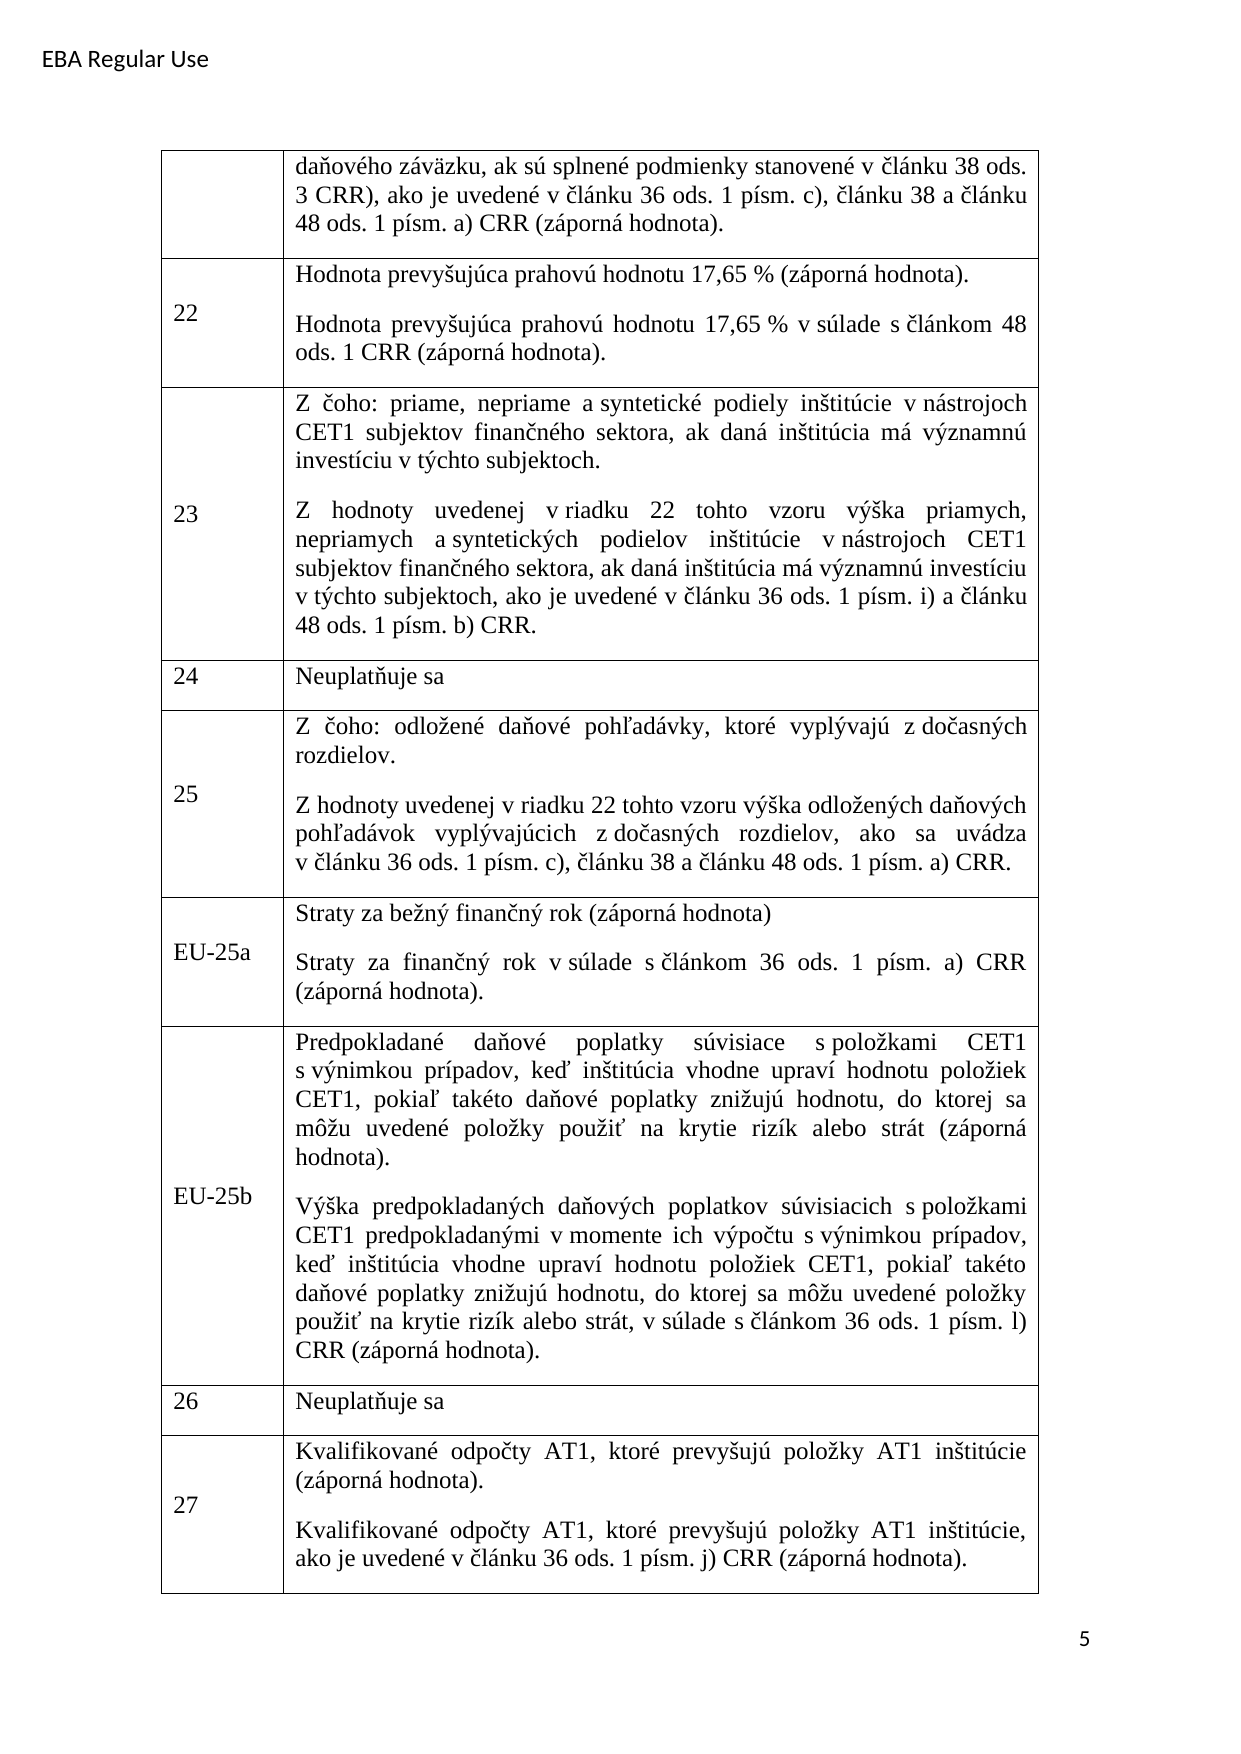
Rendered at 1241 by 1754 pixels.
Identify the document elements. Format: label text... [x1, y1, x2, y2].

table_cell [284, 151, 1038, 258]
table_cell 23 [162, 388, 283, 660]
table_cell Hodnota prevyšujúca prahovú hodnotu 17,65 % (záporná hodnota). Hodnota prevyšujúca prahovú hodnotu 17,65 % v súlade s článkom 48 ods. 1 CRR (záporná hodnota). [284, 259, 1038, 387]
table_cell 22 [162, 259, 283, 387]
table_cell EU-25b [162, 1027, 283, 1385]
table_cell Neuplatňuje sa [284, 661, 1038, 710]
table_cell Z čoho: odložené daňové pohľadávky, ktoré vyplývajú z dočasných rozdielov. Z hodnoty uvedenej v riadku 22 tohto vzoru výška odložených daňových pohľadávok vyplývajúcich z dočasných rozdielov, ako sa uvádza v článku 36 ods. 1 písm. c), článku 38 a článku 48 ods. 1 písm. a) CRR. [284, 711, 1038, 897]
table_cell Z čoho: priame, nepriame a syntetické podiely inštitúcie v nástrojoch CET1 subjektov finančného sektora, ak daná inštitúcia má významnú investíciu v týchto subjektoch. Z hodnoty uvedenej v riadku 22 tohto vzoru výška priamych, nepriamych a syntetických podielov inštitúcie v nástrojoch CET1 subjektov finančného sektora, ak daná inštitúcia má významnú investíciu v týchto subjektoch, ako je uvedené v článku 36 ods. 1 písm. i) a článku 48 ods. 1 písm. b) CRR. [284, 388, 1038, 660]
table_cell EU-25a [162, 898, 283, 1026]
table_cell Kvalifikované odpočty AT1, ktoré prevyšujú položky AT1 inštitúcie (záporná hodnota). Kvalifikované odpočty AT1, ktoré prevyšujú položky AT1 inštitúcie, ako je uvedené v článku 36 ods. 1 písm. j) CRR (záporná hodnota). [284, 1436, 1038, 1593]
table_cell Neuplatňuje sa [284, 1386, 1038, 1435]
table_cell 25 [162, 711, 283, 897]
table_cell 24 [162, 661, 283, 710]
table_cell 27 [162, 1436, 283, 1593]
table_cell Straty za bežný finančný rok (záporná hodnota) Straty za finančný rok v súlade s článkom 36 ods. 1 písm. a) CRR (záporná hodnota). [284, 898, 1038, 1026]
table_cell 26 [162, 1386, 283, 1435]
table_cell Predpokladané daňové poplatky súvisiace s položkami CET1 s výnimkou prípadov, keď inštitúcia vhodne upraví hodnotu položiek CET1, pokiaľ takéto daňové poplatky znižujú hodnotu, do ktorej sa môžu uvedené položky použiť na krytie rizík alebo strát (záporná hodnota). Výška predpokladaných daňových poplatkov súvisiacich s položkami CET1 predpokladanými v momente ich výpočtu s výnimkou prípadov, keď inštitúcia vhodne upraví hodnotu položiek CET1, pokiaľ takéto daňové poplatky znižujú hodnotu, do ktorej sa môžu uvedené položky použiť na krytie rizík alebo strát, v súlade s článkom 36 ods. 1 písm. l) CRR (záporná hodnota). [284, 1027, 1038, 1385]
table_cell 21 [162, 151, 283, 258]
